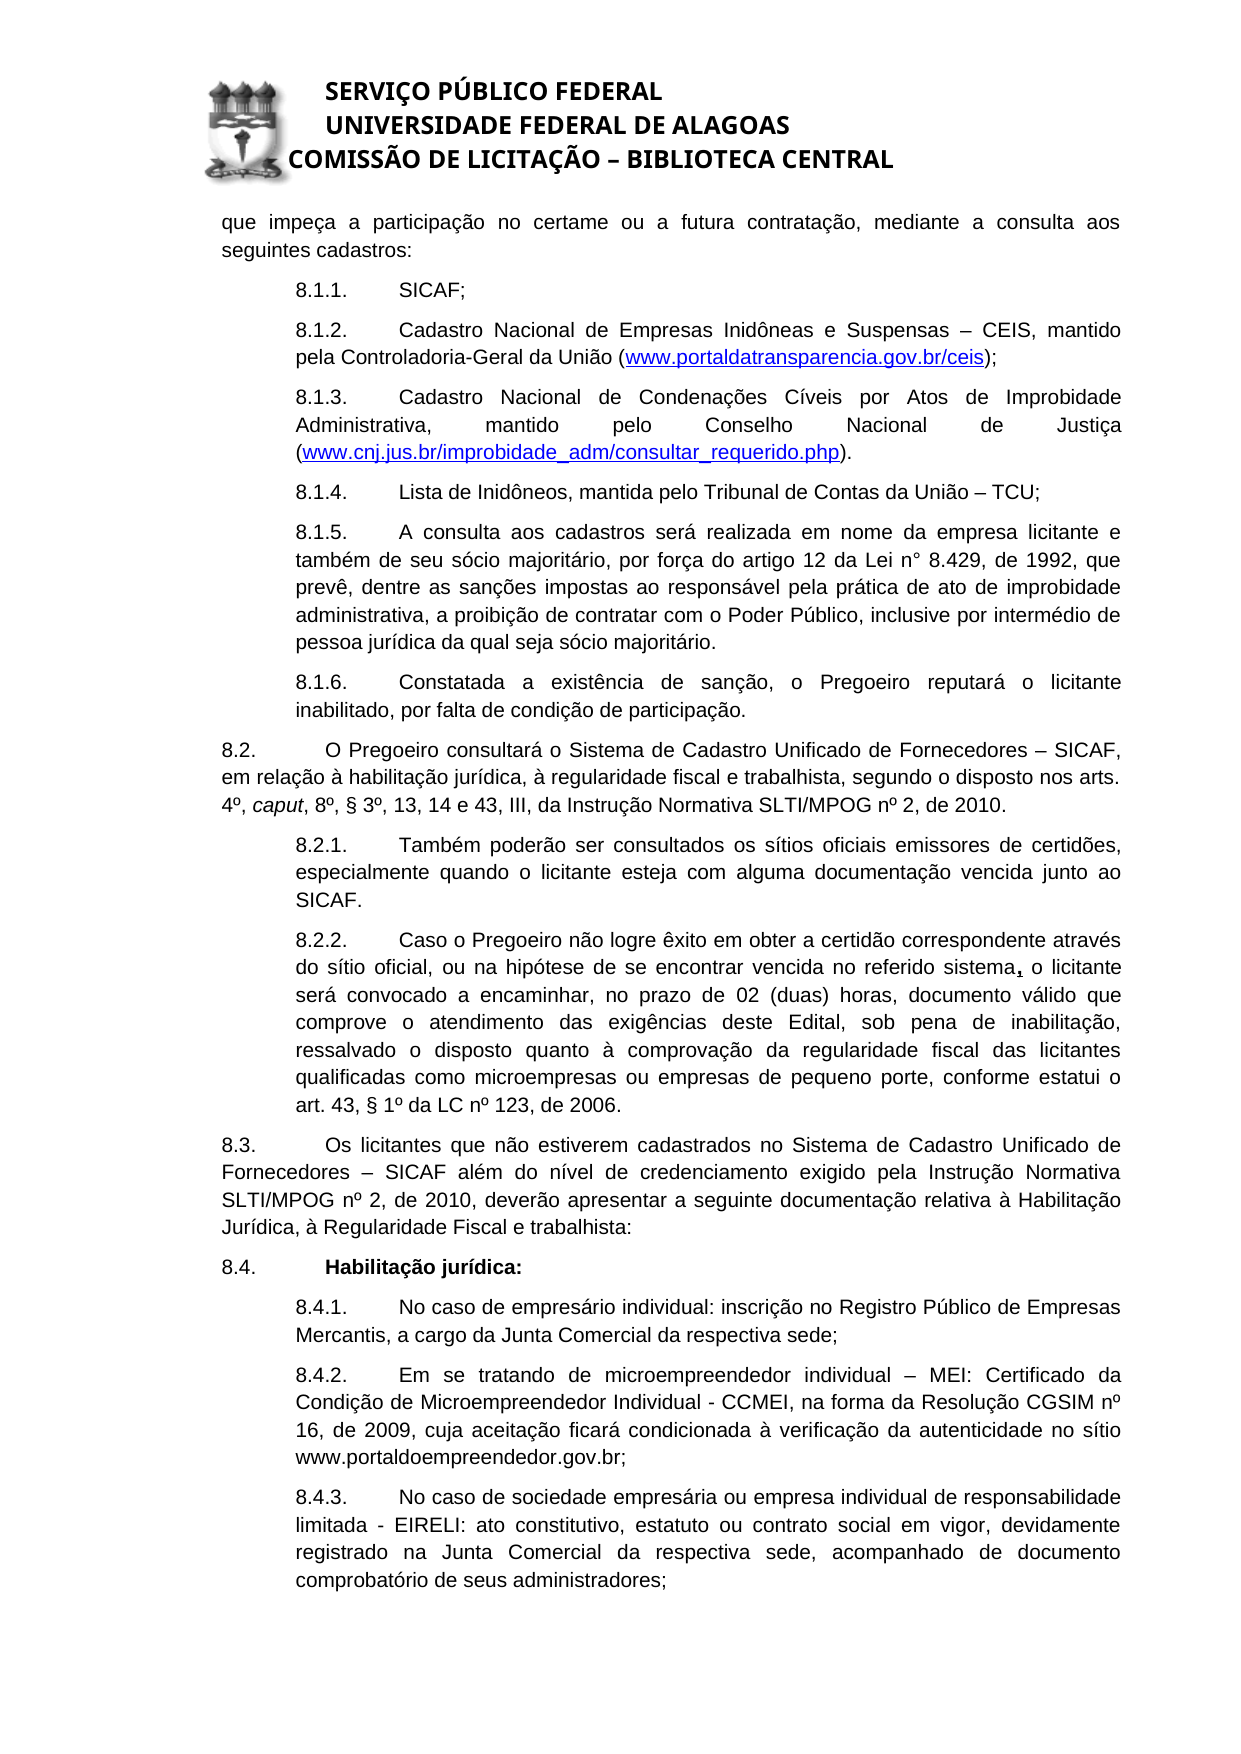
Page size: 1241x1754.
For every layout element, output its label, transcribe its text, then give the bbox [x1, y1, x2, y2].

list Cadastro Nacional de Condenações Cíveis por Atos de Improbidade Administrativa, mantido pelo Conselho Nacional de Justiça (www.cnj.jus.br/improbidade_adm/consultar_requerido.php). [295, 385, 1122, 464]
list Em se tratando de microempreendedor individual – MEI: Certificado da Condição de Microempreendedor Individual - CCMEI, na forma da Resolução CGSIM nº 16, de 2009, cuja aceitação ficará condicionada à verificação da autenticidade no sítio www.portaldoempreendedor.gov.br; [295, 1362, 1122, 1469]
list Cadastro Nacional de Empresas Inidôneas e Suspensas – CEIS, mantido pela Controladoria-Geral da União (www.portaldatransparencia.gov.br/ceis); [295, 317, 1122, 369]
list O Pregoeiro consultará o Sistema de Cadastro Unificado de Fornecedores – SICAF, em relação à habilitação jurídica, à regularidade fiscal e trabalhista, segundo o disposto nos arts. 4º, caput, 8º, § 3º, 13, 14 e 43, III, da Instrução Normativa SLTI/MPOG nº 2, de 2010. [221, 737, 1122, 816]
list Constatada a existência de sanção, o Pregoeiro reputará o licitante inabilitado, por falta de condição de participação. [295, 670, 1122, 721]
list A consulta aos cadastros será realizada em nome da empresa licitante e também de seu sócio majoritário, por força do artigo 12 da Lei n° 8.429, de 1992, que prevê, dentre as sanções impostas ao responsável pela prática de ato de improbidade administrativa, a proibição de contratar com o Poder Público, inclusive por intermédio de pessoa jurídica da qual seja sócio majoritário. [295, 520, 1122, 654]
list No caso de sociedade empresária ou empresa individual de responsabilidade limitada - EIRELI: ato constitutivo, estatuto ou contrato social em vigor, devidamente registrado na Junta Comercial da respectiva sede, acompanhado de documento comprobatório de seus administradores; [295, 1485, 1122, 1591]
list Lista de Inidôneos, mantida pelo Tribunal de Contas da União – TCU; [295, 480, 1122, 504]
list No caso de empresário individual: inscrição no Registro Público de Empresas Mercantis, a cargo da Junta Comercial da respectiva sede; [295, 1295, 1122, 1346]
list Habilitação jurídica: [221, 1255, 1122, 1279]
list SICAF; [295, 277, 1122, 301]
list Os licitantes que não estiverem cadastrados no Sistema de Cadastro Unificado de Fornecedores – SICAF além do nível de credenciamento exigido pela Instrução Normativa SLTI/MPOG nº 2, de 2010, deverão apresentar a seguinte documentação relativa à Habilitação Jurídica, à Regularidade Fiscal e trabalhista: [221, 1132, 1122, 1239]
list Também poderão ser consultados os sítios oficiais emissores de certidões, especialmente quando o licitante esteja com alguma documentação vencida junto ao SICAF. [295, 832, 1122, 911]
list Caso o Pregoeiro não logre êxito em obter a certidão correspondente através do sítio oficial, ou na hipótese de se encontrar vencida no referido sistema, o licitante será convocado a encaminhar, no prazo de 02 (duas) horas, documento válido que comprove o atendimento das exigências deste Edital, sob pena de inabilitação, ressalvado o disposto quanto à comprovação da regularidade fiscal das licitantes qualificadas como microempresas ou empresas de pequeno porte, conforme estatui o art. 43, § 1º da LC nº 123, de 2006. [295, 927, 1122, 1116]
